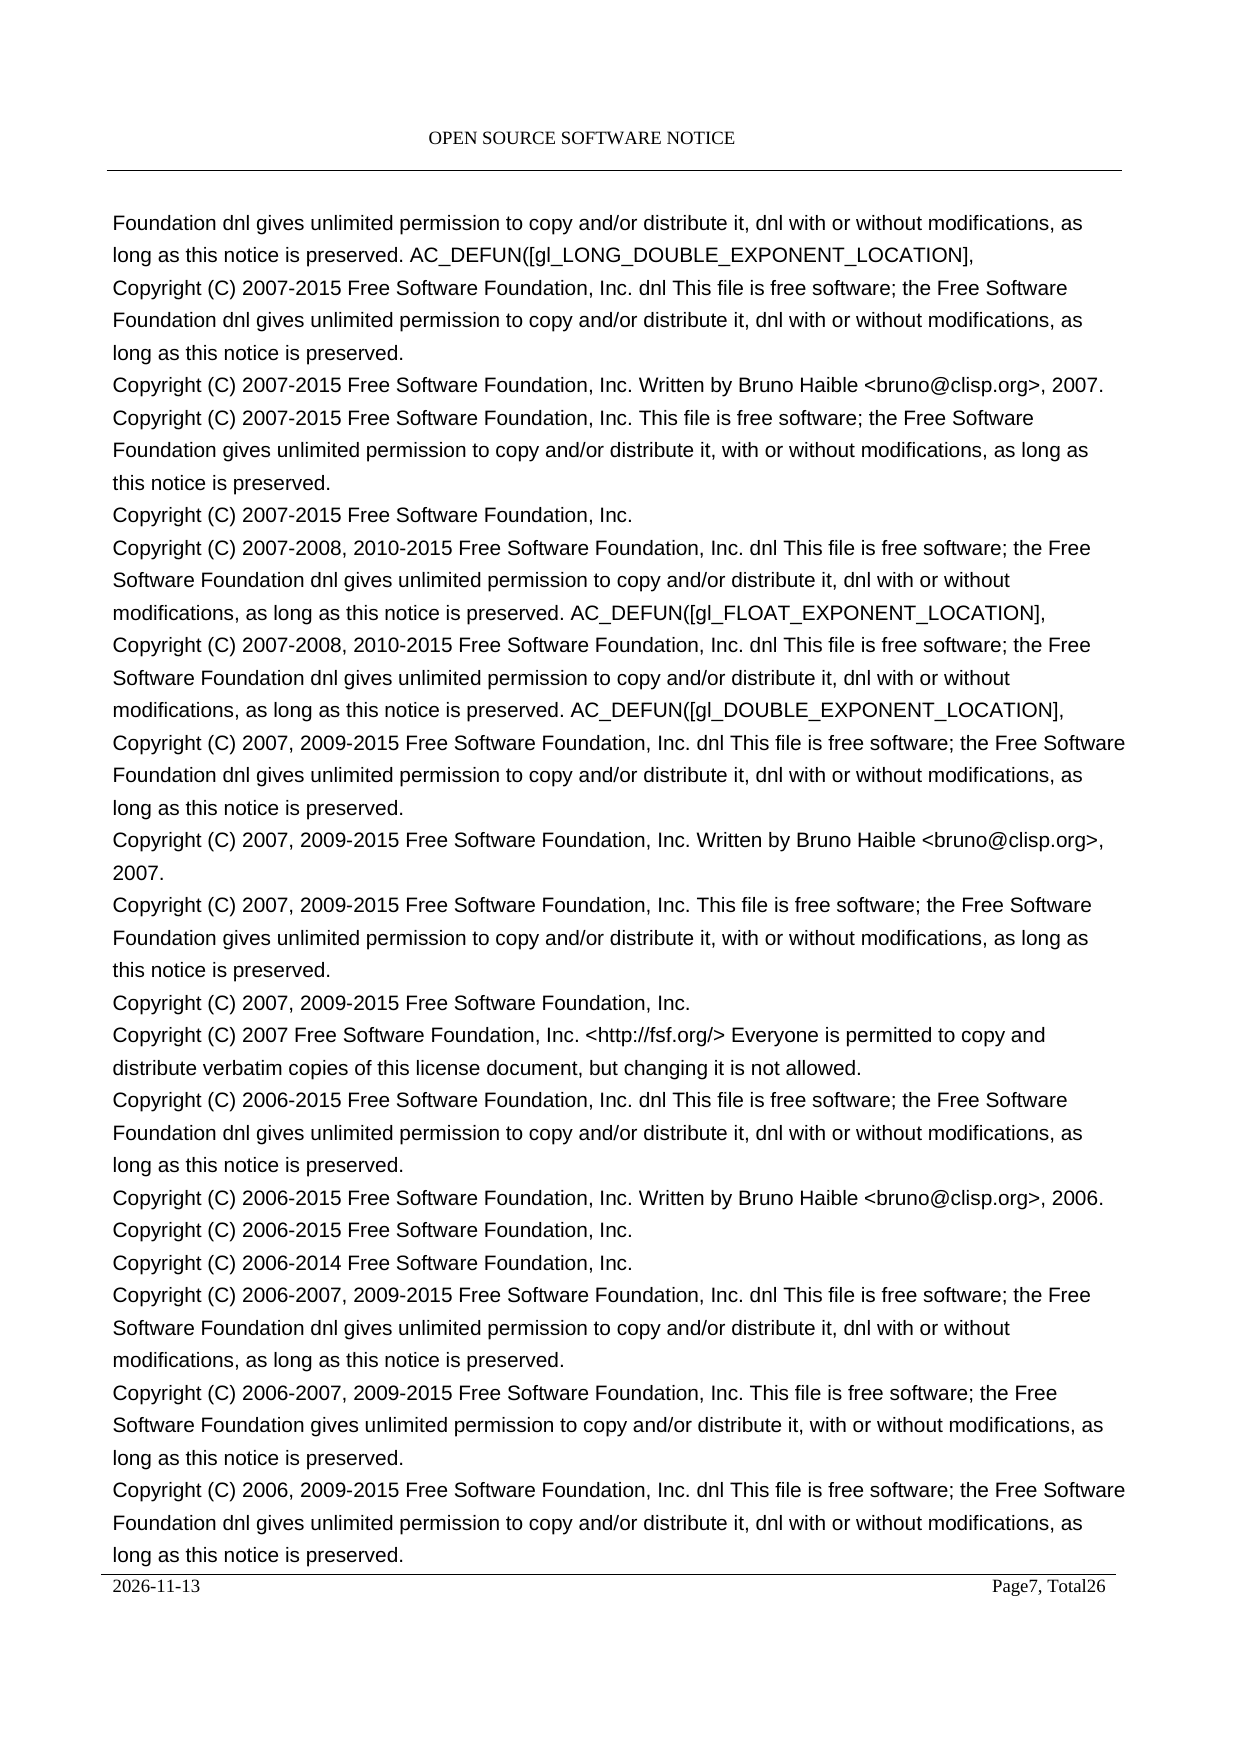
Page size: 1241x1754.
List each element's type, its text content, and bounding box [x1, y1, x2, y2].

text Copyright (C) 2006-2014 Free Software Foundation, Inc. [112, 1246, 1128, 1279]
text Copyright (C) 2006-2007, 2009-2015 Free Software Foundation, Inc. This file is free software; the Free Software Foundation gives unlimited permission to copy and/or distribute it, with or without modifications, as long as this notice is preserved. [112, 1376, 1128, 1474]
text Copyright (C) 2006-2015 Free Software Foundation, Inc. Written by Bruno Haible <bruno@clisp.org>, 2006. [112, 1181, 1128, 1214]
text Copyright (C) 2006, 2009-2015 Free Software Foundation, Inc. dnl This file is free software; the Free Software Foundation dnl gives unlimited permission to copy and/or distribute it, dnl with or without modifications, as long as this notice is preserved. [112, 1474, 1128, 1571]
text Copyright (C) 2007-2015 Free Software Foundation, Inc. dnl This file is free software; the Free Software Foundation dnl gives unlimited permission to copy and/or distribute it, dnl with or without modifications, as long as this notice is preserved. [112, 271, 1128, 369]
text Copyright (C) 2007-2008, 2010-2015 Free Software Foundation, Inc. dnl This file is free software; the Free Software Foundation dnl gives unlimited permission to copy and/or distribute it, dnl with or without modifications, as long as this notice is preserved. AC_DEFUN([gl_FLOAT_EXPONENT_LOCATION], [112, 531, 1128, 629]
text Copyright (C) 2007 Free Software Foundation, Inc. <http://fsf.org/> Everyone is permitted to copy and distribute verbatim copies of this license document, but changing it is not allowed. [112, 1019, 1128, 1084]
text Copyright (C) 2007-2008, 2010-2015 Free Software Foundation, Inc. dnl This file is free software; the Free Software Foundation dnl gives unlimited permission to copy and/or distribute it, dnl with or without modifications, as long as this notice is preserved. AC_DEFUN([gl_DOUBLE_EXPONENT_LOCATION], [112, 629, 1128, 726]
text Copyright (C) 2007-2015 Free Software Foundation, Inc. Written by Bruno Haible <bruno@clisp.org>, 2007. [112, 369, 1128, 401]
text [112, 206, 1128, 271]
text Copyright (C) 2007-2015 Free Software Foundation, Inc. [112, 499, 1128, 531]
text Copyright (C) 2007, 2009-2015 Free Software Foundation, Inc. Written by Bruno Haible <bruno@clisp.org>, 2007. [112, 824, 1128, 889]
text Copyright (C) 2006-2015 Free Software Foundation, Inc. dnl This file is free software; the Free Software Foundation dnl gives unlimited permission to copy and/or distribute it, dnl with or without modifications, as long as this notice is preserved. [112, 1084, 1128, 1181]
text Copyright (C) 2006-2015 Free Software Foundation, Inc. [112, 1214, 1128, 1246]
text Copyright (C) 2006-2007, 2009-2015 Free Software Foundation, Inc. dnl This file is free software; the Free Software Foundation dnl gives unlimited permission to copy and/or distribute it, dnl with or without modifications, as long as this notice is preserved. [112, 1279, 1128, 1376]
text Copyright (C) 2007-2015 Free Software Foundation, Inc. This file is free software; the Free Software Foundation gives unlimited permission to copy and/or distribute it, with or without modifications, as long as this notice is preserved. [112, 401, 1128, 499]
text Copyright (C) 2007, 2009-2015 Free Software Foundation, Inc. This file is free software; the Free Software Foundation gives unlimited permission to copy and/or distribute it, with or without modifications, as long as this notice is preserved. [112, 889, 1128, 986]
text Copyright (C) 2007, 2009-2015 Free Software Foundation, Inc. dnl This file is free software; the Free Software Foundation dnl gives unlimited permission to copy and/or distribute it, dnl with or without modifications, as long as this notice is preserved. [112, 726, 1128, 824]
text Copyright (C) 2007, 2009-2015 Free Software Foundation, Inc. [112, 986, 1128, 1019]
